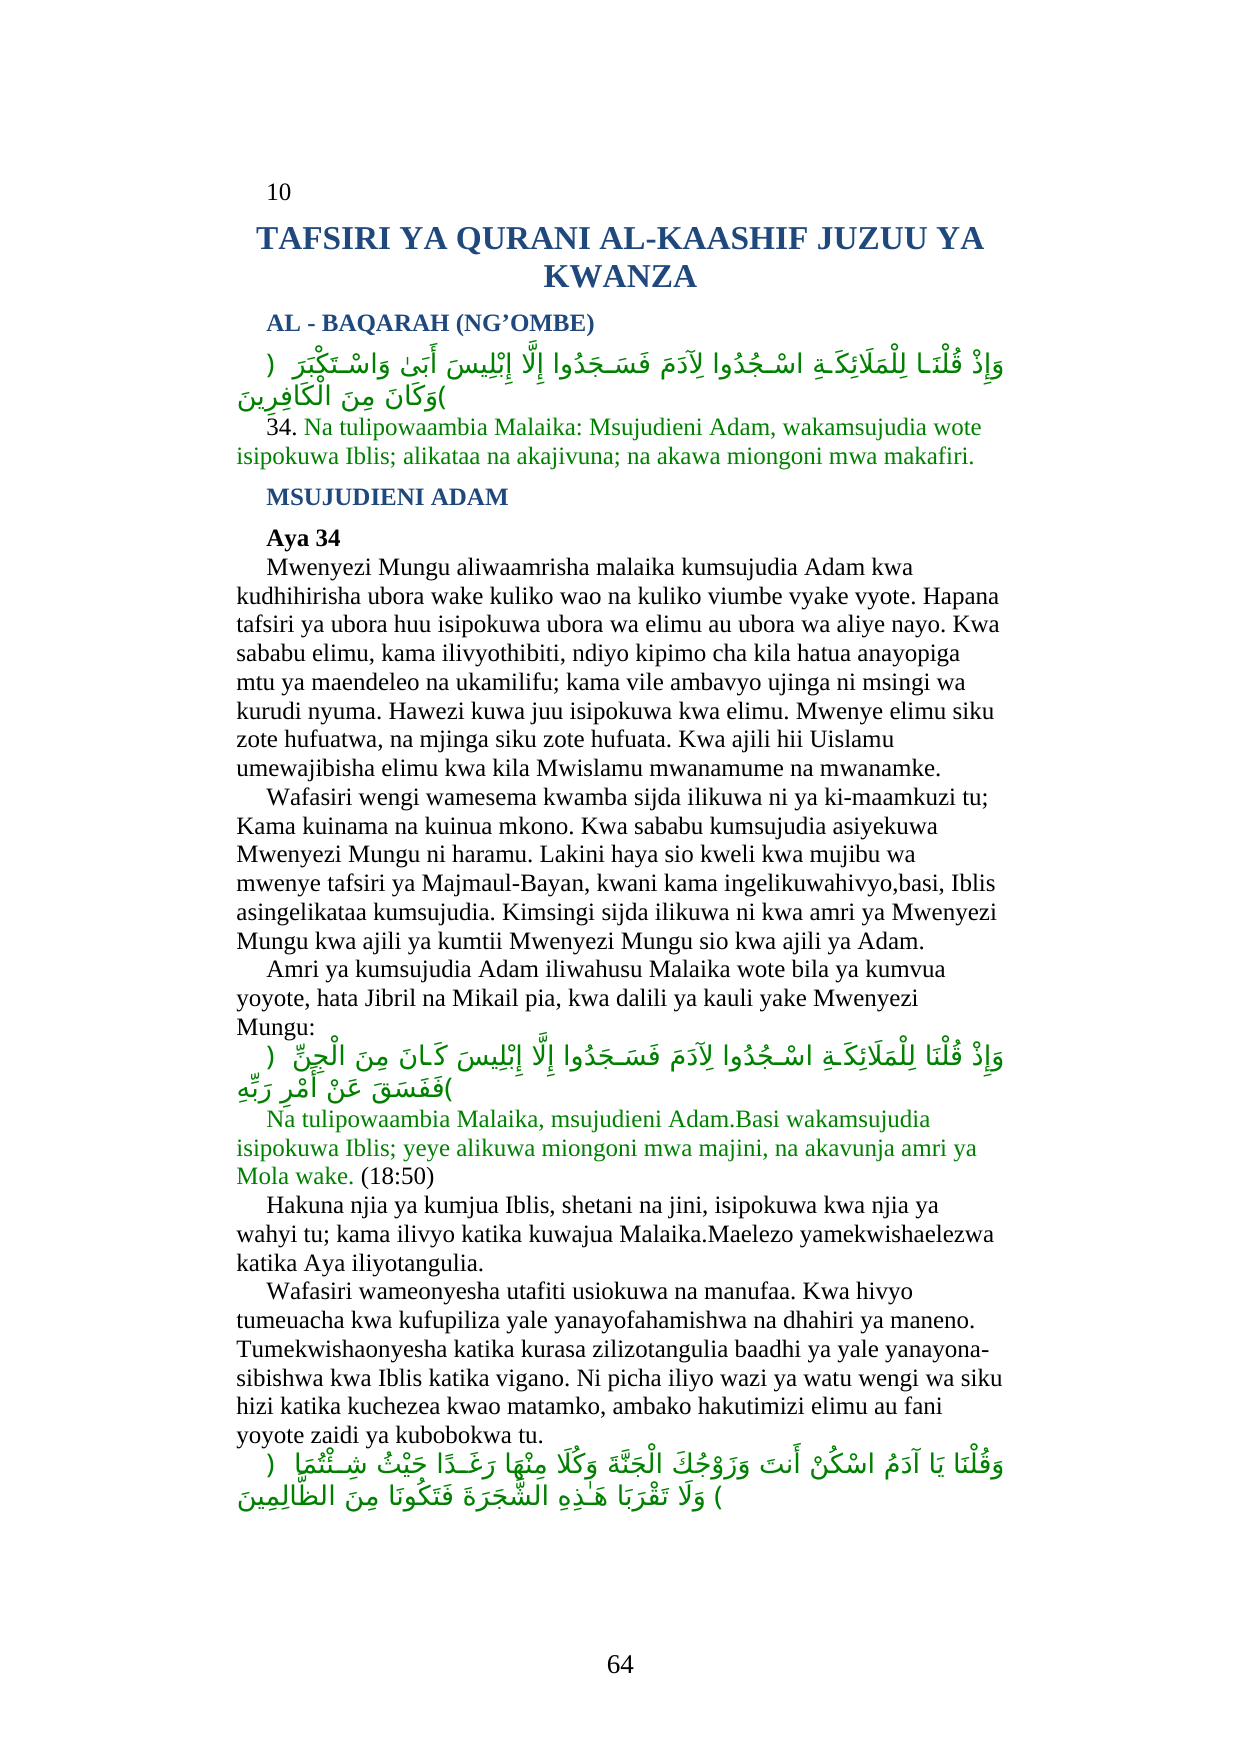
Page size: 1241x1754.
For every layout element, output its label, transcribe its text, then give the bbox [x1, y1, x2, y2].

text Wafasiri wengi wamesema kwamba sijda ilikuwa ni ya ki-maamkuzi tu; Kama kuinama na kuinua mkono. Kwa sababu kumsujudia asiyekuwa Mwenyezi Mungu ni haramu. Lakini haya sio kweli kwa mujibu wa mwenye tafsiri ya Majmaul-Bayan, kwani kama ingelikuwahivyo,basi, Iblis asingelikataa kumsujudia. Kimsingi sijda ilikuwa ni kwa amri ya Mwenyezi Mungu kwa ajili ya kumtii Mwenyezi Mungu sio kwa ajili ya Adam. [236, 782, 1004, 954]
text Mwenyezi Mungu aliwaamrisha malaika kumsujudia Adam kwa kudhihirisha ubora wake kuliko wao na kuliko viumbe vyake vyote. Hapana tafsiri ya ubora huu isipokuwa ubora wa elimu au ubora wa aliye nayo. Kwa sababu elimu, kama ilivyothibiti, ndiyo kipimo cha kila hatua anayopiga mtu ya maendeleo na ukamilifu; kama vile ambavyo ujinga ni msingi wa kurudi nyuma. Hawezi kuwa juu isipokuwa kwa elimu. Mwenye elimu siku zote hufuatwa, na mjinga siku zote hufuata. Kwa ajili hii Uislamu umewajibisha elimu kwa kila Mwislamu mwanamume na mwanamke. [236, 552, 1004, 782]
subtitle AL - BAQARAH (NG’OMBE) [236, 308, 1004, 336]
subtitle TAFSIRI YA QURANI AL-KAASHIF JUZUU YA KWANZA [236, 218, 1004, 295]
subtitle MSUJUDIENI ADAM [236, 482, 1004, 511]
text 10 [236, 177, 1004, 206]
text 34. Na tulipowaambia Malaika: Msujudieni Adam, wakamsujudia wote isipokuwa Iblis; alikataa na akajivuna; na akawa miongoni mwa makafiri. [236, 412, 1004, 469]
text ﴿ وَإِذْ قُلْنَا لِلْمَلَائِكَةِ اسْجُدُوا لِآدَمَ فَسَجَدُوا إِلَّا إِبْلِيسَ كَانَ مِنَ الْجِنِّ فَفَسَقَ عَنْ أَمْرِ رَبِّهِ﴾ [236, 1041, 1004, 1104]
text Wafasiri wameonyesha utafiti usiokuwa na manufaa. Kwa hivyo tumeuacha kwa kufupiliza yale yanayofahamishwa na dhahiri ya maneno. Tumekwishaonyesha katika kurasa zilizotangulia baadhi ya yale yanayona- sibishwa kwa Iblis katika vigano. Ni picha iliyo wazi ya watu wengi wa siku hizi katika kuchezea kwao matamko, ambako hakutimizi elimu au fani yoyote zaidi ya kubobokwa tu. [236, 1276, 1004, 1449]
text ﴿ وَإِذْ قُلْنَا لِلْمَلَائِكَةِ اسْجُدُوا لِآدَمَ فَسَجَدُوا إِلَّا إِبْلِيسَ أَبَىٰ وَاسْتَكْبَرَ وَكَانَ مِنَ الْكَافِرِينَ﴾ [236, 349, 1004, 412]
text Aya 34 [236, 523, 1004, 552]
text Na tulipowaambia Malaika, msujudieni Adam.Basi wakamsujudia isipokuwa Iblis; yeye alikuwa miongoni mwa majini, na akavunja amri ya Mola wake. (18:50) [236, 1104, 1004, 1190]
text ﴿ وَقُلْنَا يَا آدَمُ اسْكُنْ أَنتَ وَزَوْجُكَ الْجَنَّةَ وَكُلَا مِنْهَا رَغَدًا حَيْثُ شِئْتُمَا وَلَا تَقْرَبَا هَـٰذِهِ الشَّجَرَةَ فَتَكُونَا مِنَ الظَّالِمِينَ ﴾ [236, 1449, 1004, 1512]
text Hakuna njia ya kumjua Iblis, shetani na jini, isipokuwa kwa njia ya wahyi tu; kama ilivyo katika kuwajua Malaika.Maelezo yamekwishaelezwa katika Aya iliyotangulia. [236, 1190, 1004, 1276]
text Amri ya kumsujudia Adam iliwahusu Malaika wote bila ya kumvua yoyote, hata Jibril na Mikail pia, kwa dalili ya kauli yake Mwenyezi Mungu: [236, 954, 1004, 1041]
